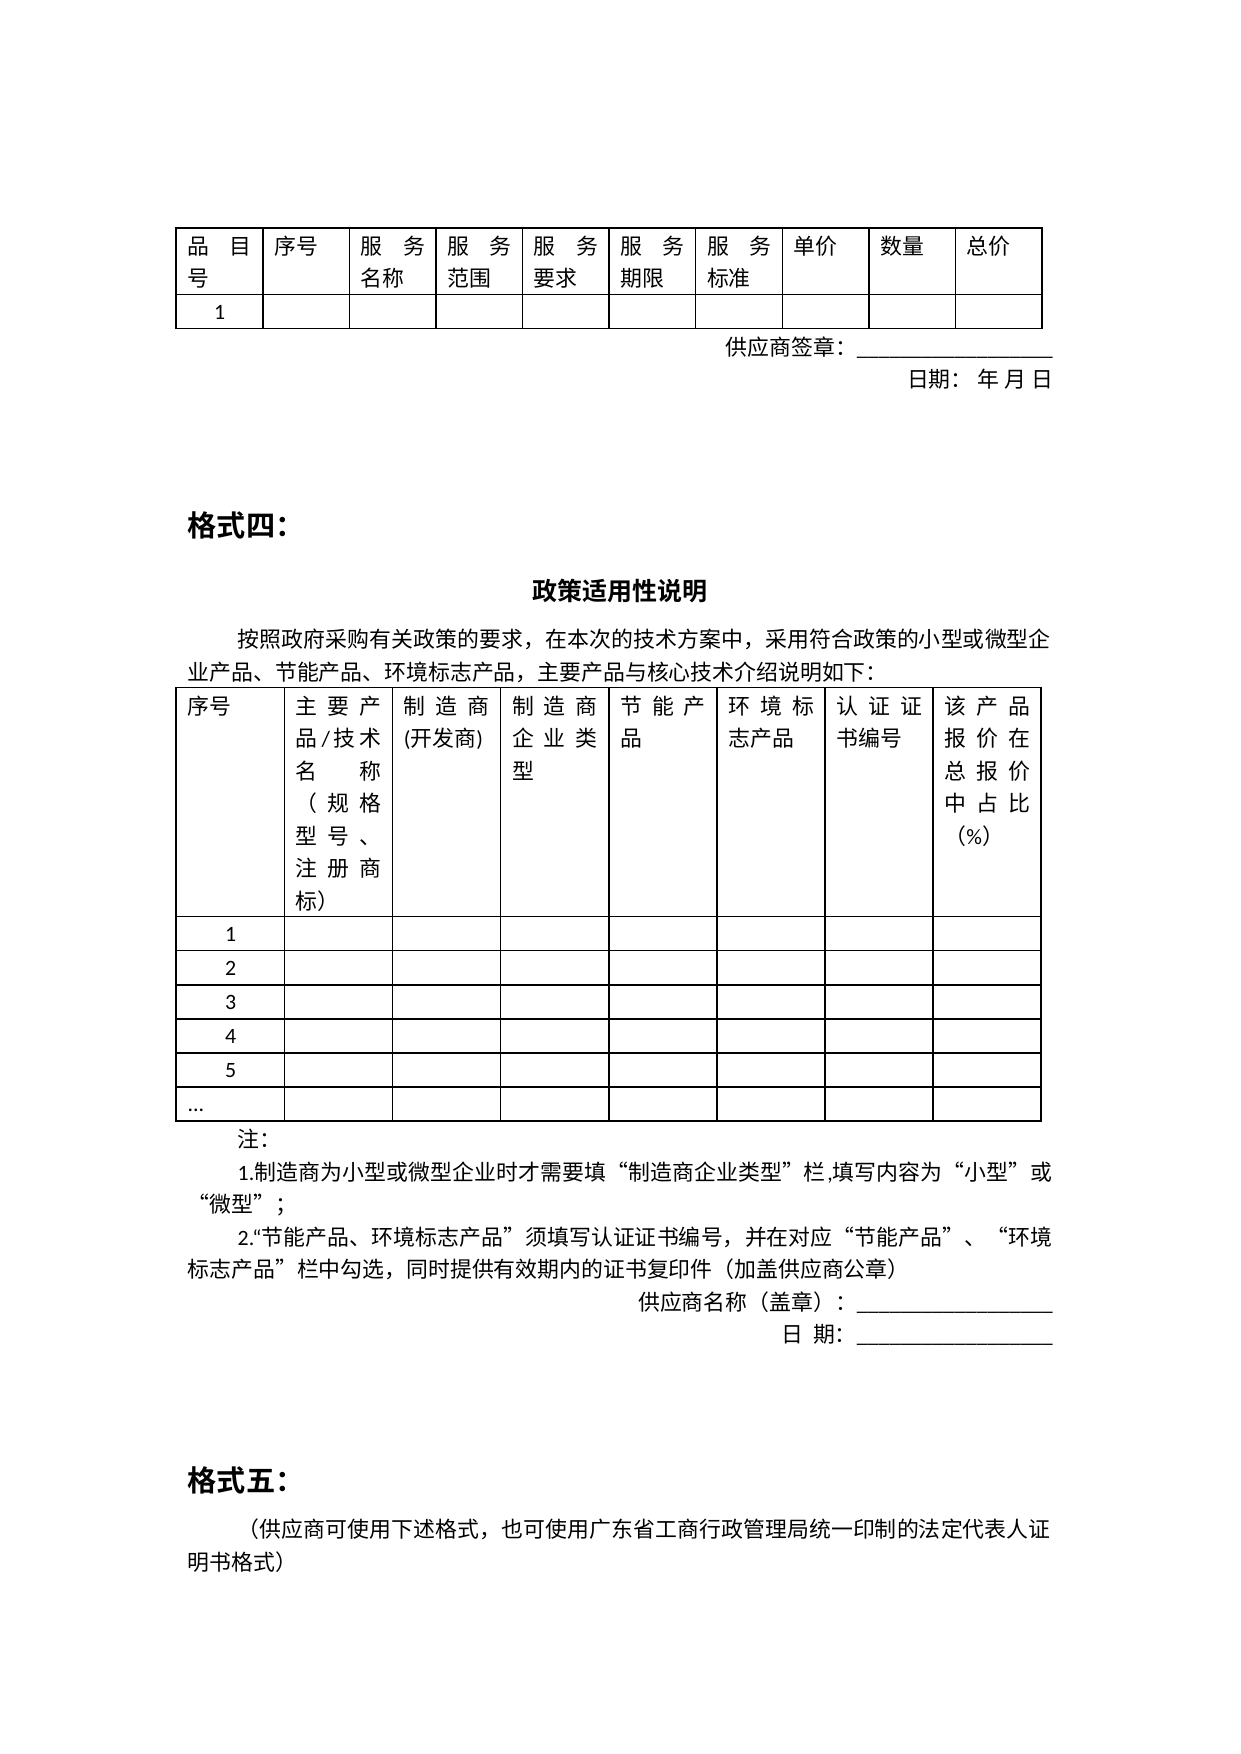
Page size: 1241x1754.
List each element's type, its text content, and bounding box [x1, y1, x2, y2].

table_header 服务名称 [350, 229, 435, 293]
table_cell 2 [177, 951, 284, 984]
table_header 主要产品/技术名称（规格型号、注册商标） [285, 688, 392, 916]
table_cell [350, 295, 435, 328]
table_header 单价 [783, 229, 868, 293]
text （供应商可使用下述格式，也可使用广东省工商行政管理局统一印制的法定代表人证明书格式） [187, 1512, 1053, 1577]
table_cell [696, 295, 782, 328]
table_header 服务期限 [610, 229, 695, 293]
table_cell [934, 951, 1040, 984]
text 注： [187, 1122, 1053, 1154]
table_header 数量 [870, 229, 955, 293]
table_cell [501, 1088, 608, 1120]
table_cell [393, 917, 500, 950]
table_cell [610, 1020, 716, 1052]
text 2.“节能产品、环境标志产品”须填写认证证书编号，并在对应“节能产品”、“环境标志产品”栏中勾选，同时提供有效期内的证书复印件（加盖供应商公章） [187, 1219, 1053, 1284]
text 1.制造商为小型或微型企业时才需要填“制造商企业类型”栏,填写内容为“小型”或“微型”； [187, 1154, 1053, 1219]
table_cell [934, 1054, 1040, 1086]
text 供应商签章：__________________ [187, 329, 1053, 362]
table_cell [718, 1088, 824, 1120]
text 日期： 年 月 日 [187, 362, 1053, 394]
table_cell [934, 986, 1040, 1018]
table_cell [437, 295, 522, 328]
text 政策适用性说明 [187, 557, 1053, 622]
table_header 该产品报价在总报价中占比（%） [934, 688, 1040, 916]
table_cell [501, 986, 608, 1018]
table_cell [610, 951, 716, 984]
table_cell ... [177, 1088, 284, 1120]
table_cell [285, 951, 392, 984]
table_cell [285, 986, 392, 1018]
table_cell 1 [177, 295, 262, 328]
table_cell [285, 1054, 392, 1086]
text 供应商名称（盖章）：__________________ [187, 1284, 1053, 1317]
table_cell [934, 1020, 1040, 1052]
table_cell [826, 1020, 932, 1052]
table_header 品目号 [177, 229, 262, 293]
table_cell [393, 1054, 500, 1086]
table_header 序号 [264, 229, 349, 293]
table_cell [826, 1054, 932, 1086]
table_cell [870, 295, 955, 328]
table_cell [285, 1020, 392, 1052]
text 格式五： [187, 1447, 1053, 1512]
table_cell [610, 295, 695, 328]
table_header 制造商企业类型 [501, 688, 608, 916]
table_cell 3 [177, 986, 284, 1018]
table_cell [718, 1054, 824, 1086]
table_cell [826, 986, 932, 1018]
table_header 总价 [956, 229, 1041, 293]
table_cell [393, 1020, 500, 1052]
table_cell [718, 917, 824, 950]
table_cell [826, 917, 932, 950]
table_cell [783, 295, 868, 328]
table_cell [934, 1088, 1040, 1120]
table_cell 4 [177, 1020, 284, 1052]
table_header 制造商(开发商) [393, 688, 500, 916]
table_cell [501, 917, 608, 950]
table_cell [826, 951, 932, 984]
table_cell [285, 917, 392, 950]
table_header 服务要求 [523, 229, 608, 293]
table_cell [718, 986, 824, 1018]
table_cell 5 [177, 1054, 284, 1086]
table_cell [393, 986, 500, 1018]
table_cell [826, 1088, 932, 1120]
table_cell [264, 295, 349, 328]
table_cell [393, 1088, 500, 1120]
table_header 节能产品 [610, 688, 716, 916]
table_header 服务标准 [696, 229, 782, 293]
table_cell 1 [177, 917, 284, 950]
text 格式四： [187, 492, 1053, 557]
table_cell [501, 951, 608, 984]
text 按照政府采购有关政策的要求，在本次的技术方案中，采用符合政策的小型或微型企业产品、节能产品、环境标志产品，主要产品与核心技术介绍说明如下： [187, 622, 1053, 687]
table_cell [934, 917, 1040, 950]
table_cell [501, 1054, 608, 1086]
table_header 序号 [177, 688, 284, 916]
table_cell [956, 295, 1041, 328]
table_cell [718, 951, 824, 984]
table_header 服务范围 [437, 229, 522, 293]
table_cell [610, 1054, 716, 1086]
table_cell [501, 1020, 608, 1052]
table_cell [285, 1088, 392, 1120]
table_cell [718, 1020, 824, 1052]
table_header 环境标志产品 [718, 688, 824, 916]
table_header 认证证书编号 [826, 688, 932, 916]
table_cell [610, 1088, 716, 1120]
table_cell [523, 295, 608, 328]
text 日 期：__________________ [187, 1317, 1053, 1349]
table_cell [393, 951, 500, 984]
table_cell [610, 917, 716, 950]
table_cell [610, 986, 716, 1018]
